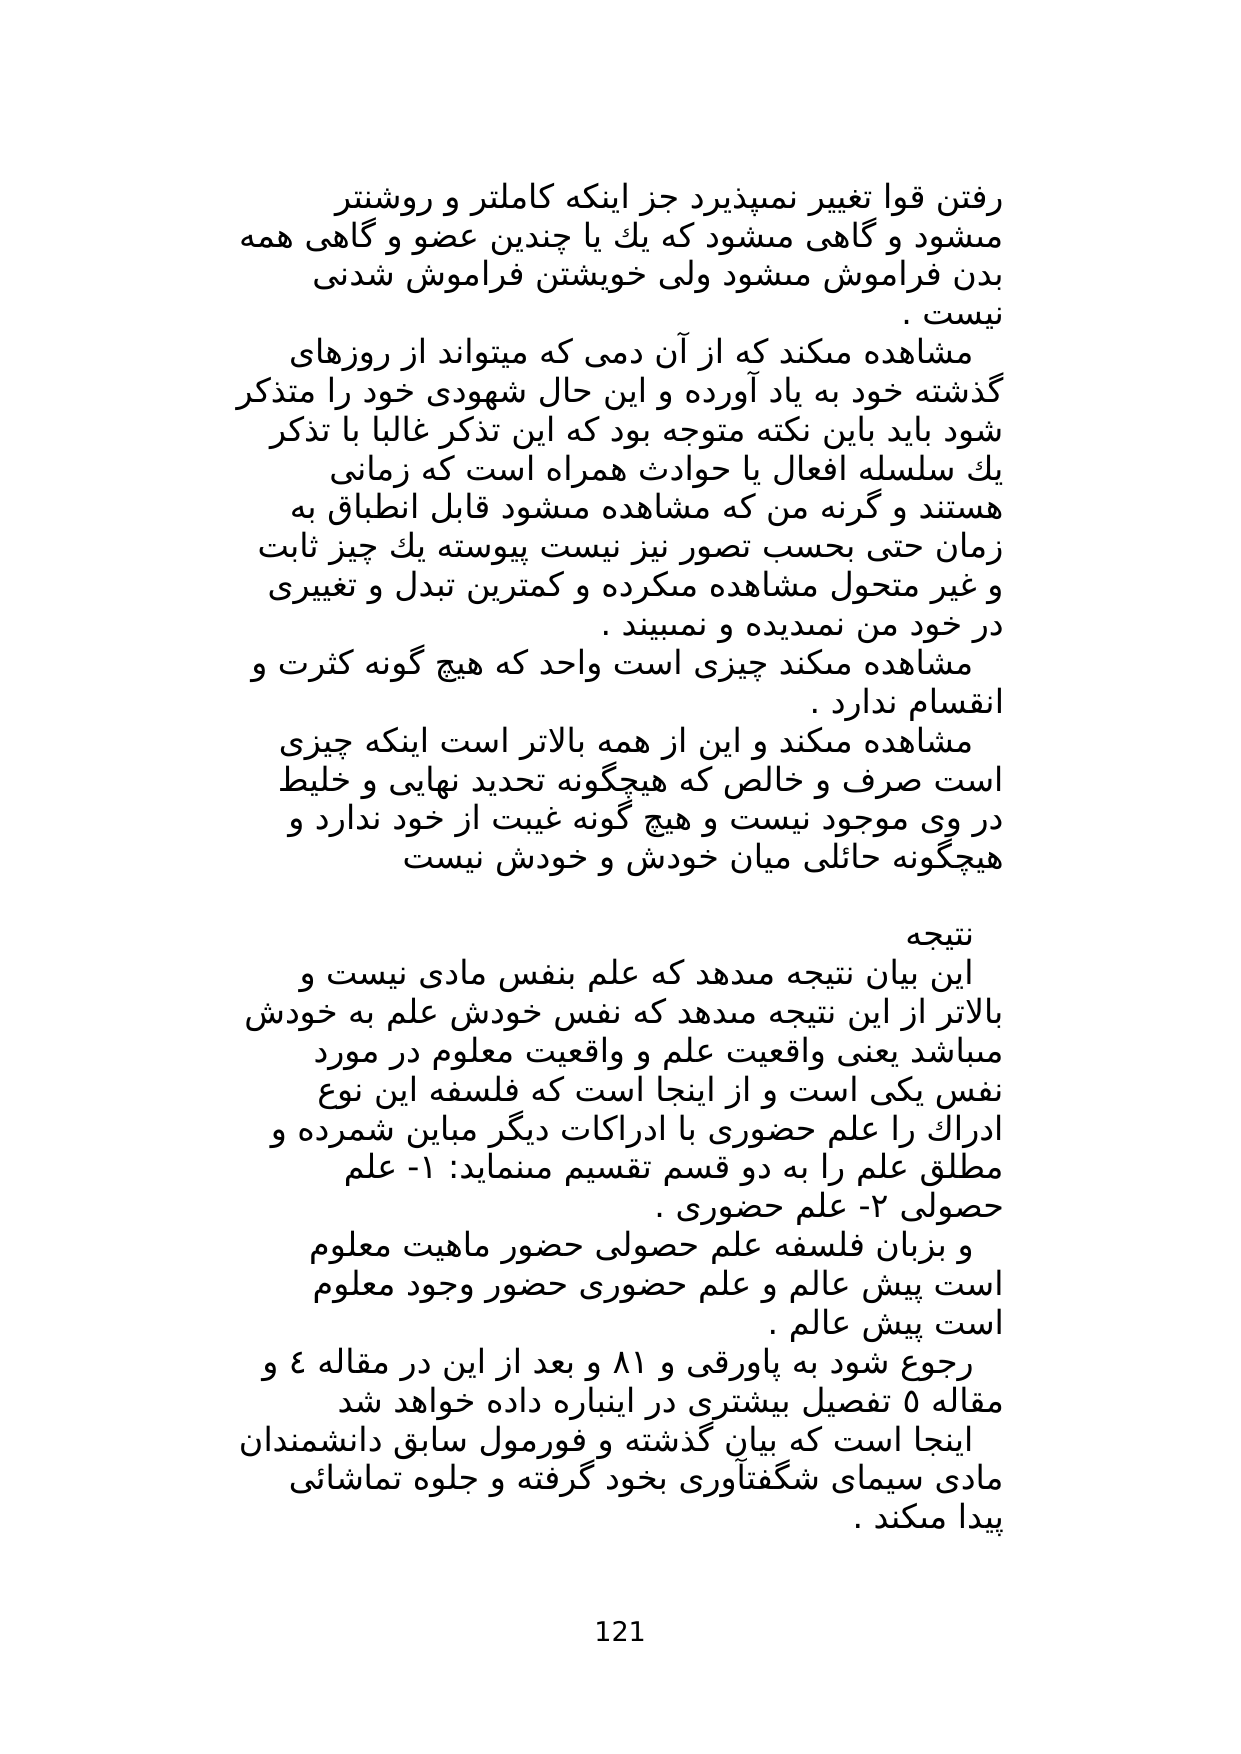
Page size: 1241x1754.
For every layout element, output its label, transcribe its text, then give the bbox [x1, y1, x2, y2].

text اينجا است كه بيان گذشته و فورمول سابق دانشمندان مادى سيماى شگفت‏آورى بخود گرفته و جلوه تماشائى پيدا مى‏كند . [236, 1420, 1004, 1537]
text و بزبان فلسفه علم حصولى حضور ماهيت معلوم است پيش عالم و علم حضورى حضور وجود معلوم است پيش عالم . [236, 1226, 1004, 1342]
text اين بيان نتيجه مى‏دهد كه علم بنفس مادى نيست و بالاتر از اين نتيجه مى‏دهد كه نفس خودش علم به خودش مى‏باشد يعنى واقعيت علم و واقعيت معلوم در مورد نفس يكى است و از اينجا است كه فلسفه اين نوع ادراك را علم حضورى با ادراكات ديگر مباين شمرده و مطلق علم را به دو قسم تقسيم مى‏نمايد: ١- علم حصولى ٢- علم حضورى . [236, 954, 1004, 1226]
text رجوع شود به پاورقى و ٨١ و بعد از اين در مقاله ٤ و مقاله ٥ تفصيل بيشترى در اينباره داده خواهد شد [236, 1342, 1004, 1420]
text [236, 177, 1004, 333]
text مشاهده مى‏كند و اين از همه بالاتر است اينكه چيزى است صرف و خالص كه هيچگونه تحديد نهايى و خليط در وى موجود نيست و هيچ گونه غيبت از خود ندارد و هيچگونه حائلى ميان خودش و خودش نيست [236, 721, 1004, 877]
text مشاهده مى‏كند كه از آن دمى كه ميتواند از روزهاى گذشته خود به ياد آورده و اين حال شهودى خود را متذكر شود بايد باين نكته متوجه بود كه اين تذكر غالبا با تذكر يك سلسله افعال يا حوادث همراه است كه زمانى هستند و گرنه من كه مشاهده مى‏شود قابل انطباق به زمان حتى بحسب تصور نيز نيست پيوسته يك چيز ثابت و غير متحول مشاهده مى‏كرده و كمترين تبدل و تغييرى در خود من نمى‏ديده و نمى‏بيند . [236, 333, 1004, 643]
text نتيجه [236, 915, 1004, 954]
text مشاهده مى‏كند چيزى است واحد كه هيچ گونه كثرت و انقسام ندارد . [236, 643, 1004, 721]
